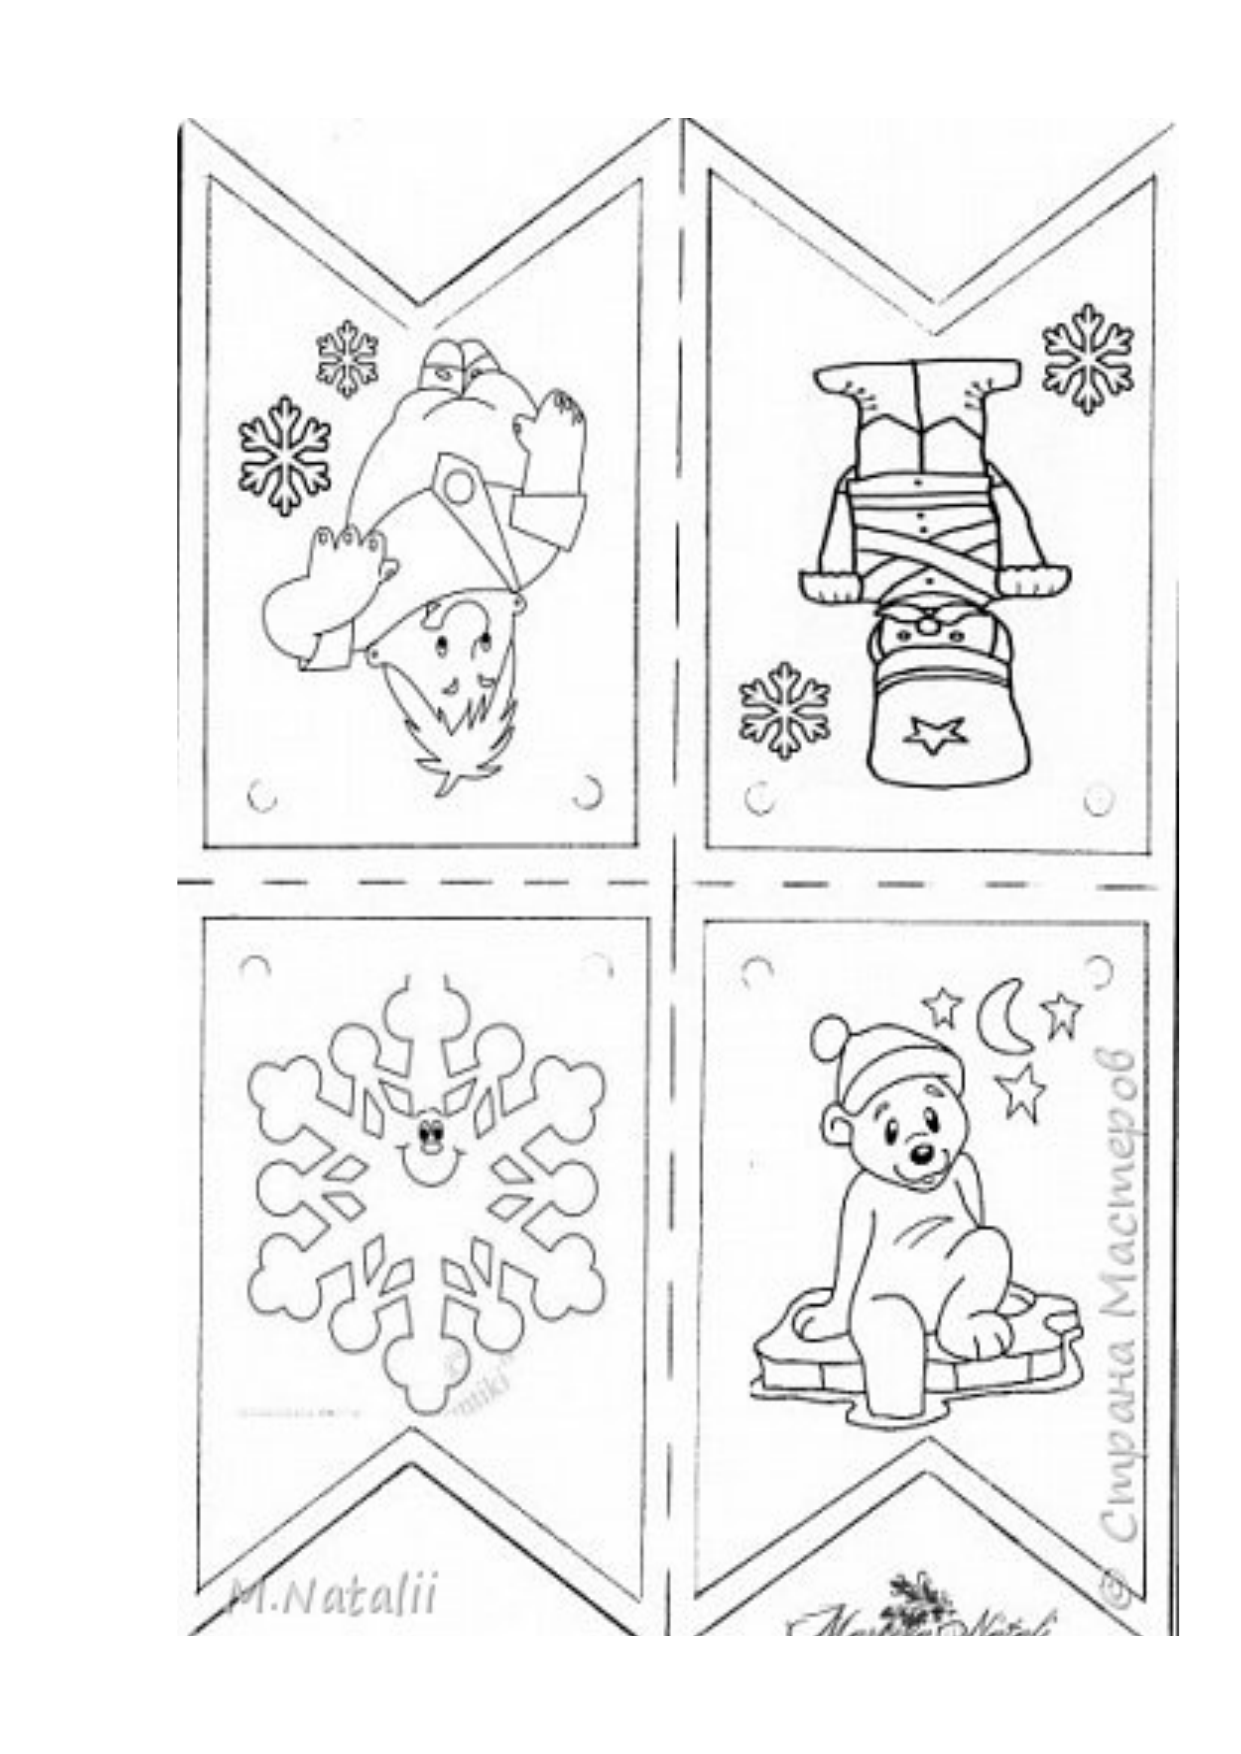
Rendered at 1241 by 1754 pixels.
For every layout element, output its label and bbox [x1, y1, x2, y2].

picture [177, 118, 1180, 1636]
